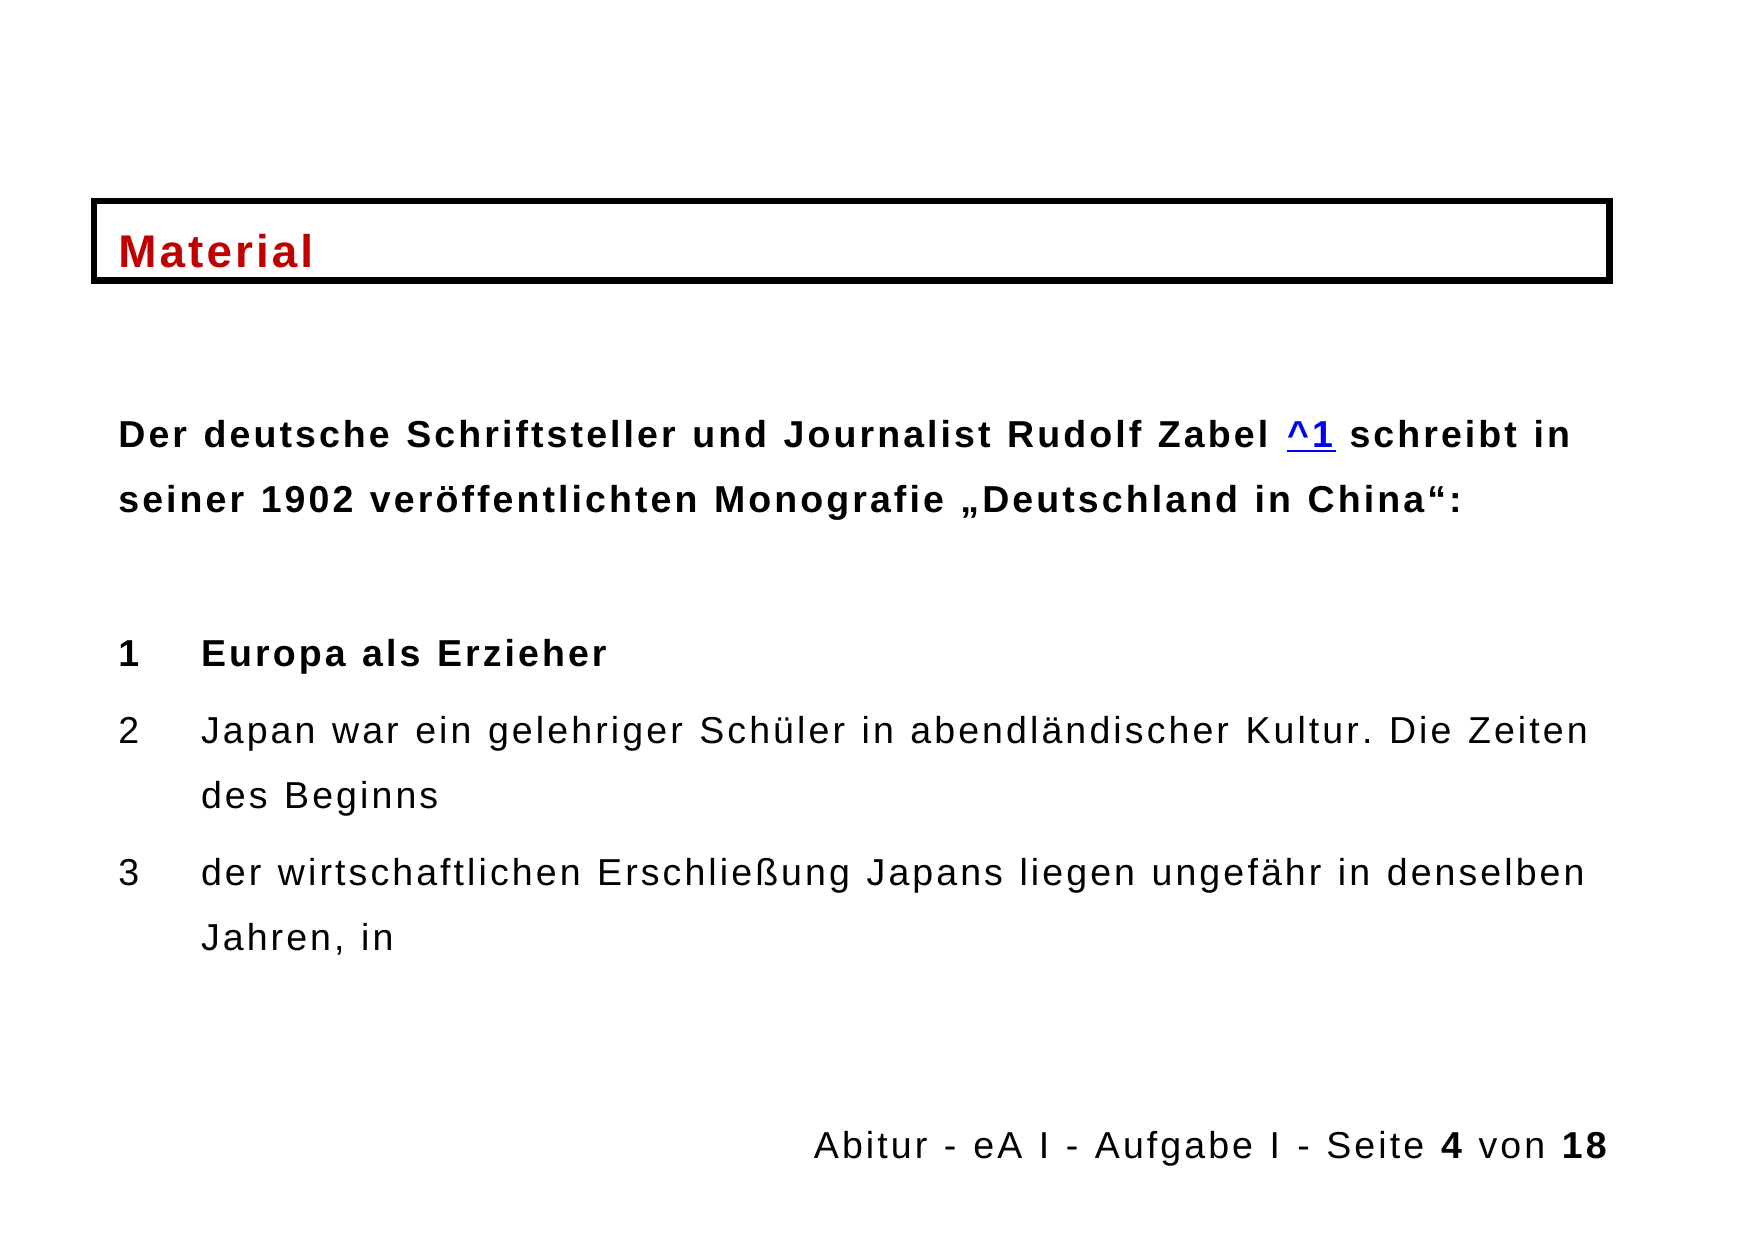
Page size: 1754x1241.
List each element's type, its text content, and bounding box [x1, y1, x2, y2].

list 2 Japan war ein gelehriger Schüler in abendländischer Kultur. Die Zeiten des Beginns [118, 708, 1606, 816]
subtitle Material [97, 204, 1606, 277]
list 1 Europa als Erzieher [118, 631, 1606, 674]
text Der deutsche Schriftsteller und Journalist Rudolf Zabel ^1 schreibt in seiner 1902 veröffentlichten Monografie „Deutschland in China“: [118, 412, 1606, 520]
list 3 der wirtschaftlichen Erschließung Japans liegen ungefähr in denselben Jahren, in [118, 850, 1606, 958]
